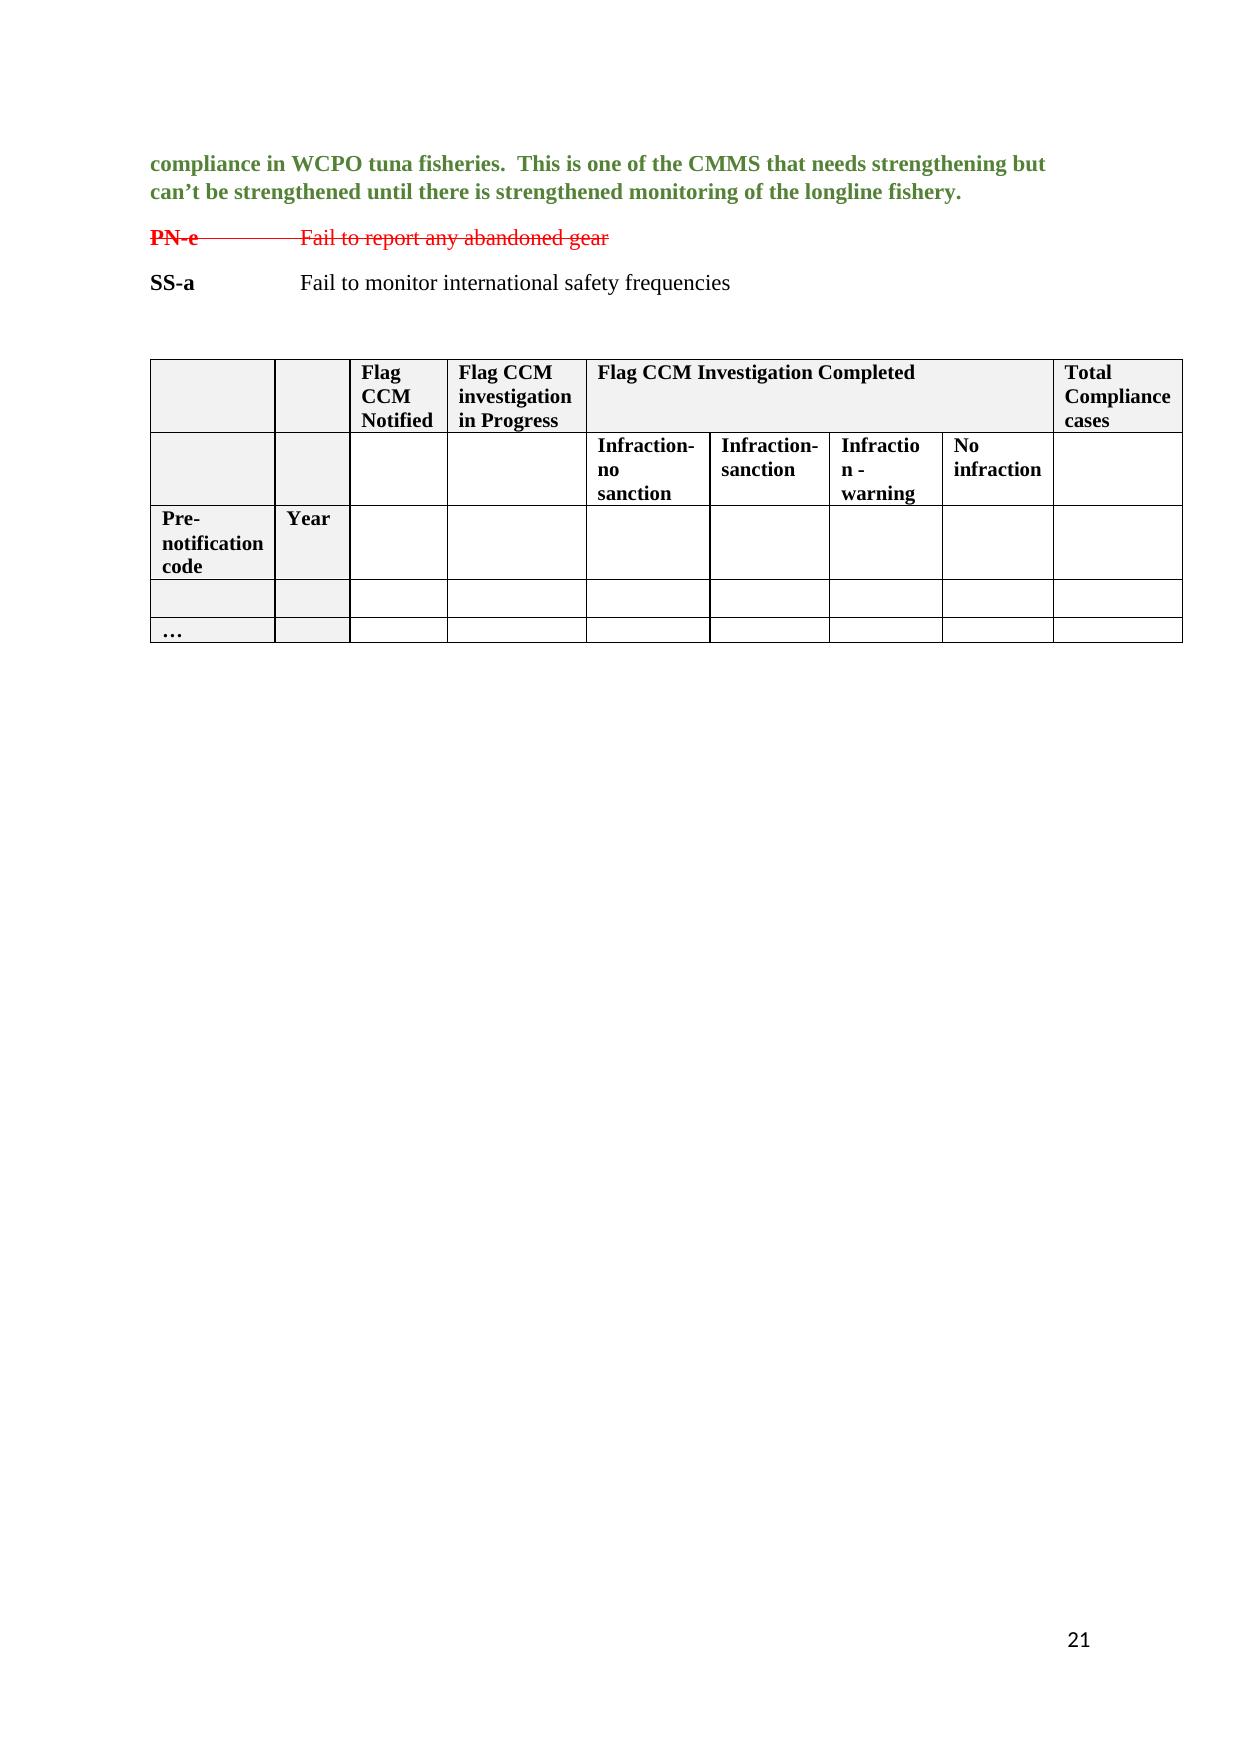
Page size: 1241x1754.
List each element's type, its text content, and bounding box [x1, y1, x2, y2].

table_cell … [151, 618, 274, 642]
table_cell [587, 580, 709, 617]
table_cell [711, 618, 829, 642]
table_cell [276, 580, 349, 617]
table_cell [351, 506, 447, 578]
table_cell [943, 580, 1053, 617]
table_cell [711, 506, 829, 578]
table_cell [351, 580, 447, 617]
table_cell Infraction - warning [830, 433, 942, 505]
text PN-e Fail to report any abandoned gear [150, 223, 1090, 250]
table_cell [587, 506, 709, 578]
table_cell [151, 433, 274, 505]
table_cell [351, 618, 447, 642]
table_cell Infraction-sanction [711, 433, 829, 505]
table_cell [1054, 618, 1182, 642]
table_cell [448, 506, 586, 578]
table_cell [943, 618, 1053, 642]
table_cell [448, 433, 586, 505]
table_cell [711, 580, 829, 617]
table_cell [1054, 580, 1182, 617]
table_header [151, 360, 274, 432]
table_cell Infraction-no sanction [587, 433, 709, 505]
table_header Flag CCM Investigation Completed [587, 360, 1053, 432]
table_header Total Compliance cases [1054, 360, 1182, 432]
table_cell [587, 618, 709, 642]
table_cell [276, 618, 349, 642]
text SS-a Fail to monitor international safety frequencies [150, 269, 1090, 295]
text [150, 150, 1090, 205]
table_header Flag CCM investigation in Progress [448, 360, 586, 432]
table_cell [830, 618, 942, 642]
table_cell [830, 580, 942, 617]
table_cell [1054, 506, 1182, 578]
table_cell [351, 433, 447, 505]
table_cell [943, 506, 1053, 578]
table_cell [448, 618, 586, 642]
table_cell [1054, 433, 1182, 505]
table_header Flag CCM Notified [351, 360, 447, 432]
table_cell [448, 580, 586, 617]
table_cell [151, 580, 274, 617]
table_cell Pre-notification code [151, 506, 274, 578]
table_cell [276, 433, 349, 505]
table_cell Year [276, 506, 349, 578]
table_cell [830, 506, 942, 578]
table_header [276, 360, 349, 432]
table_cell No infraction [943, 433, 1053, 505]
